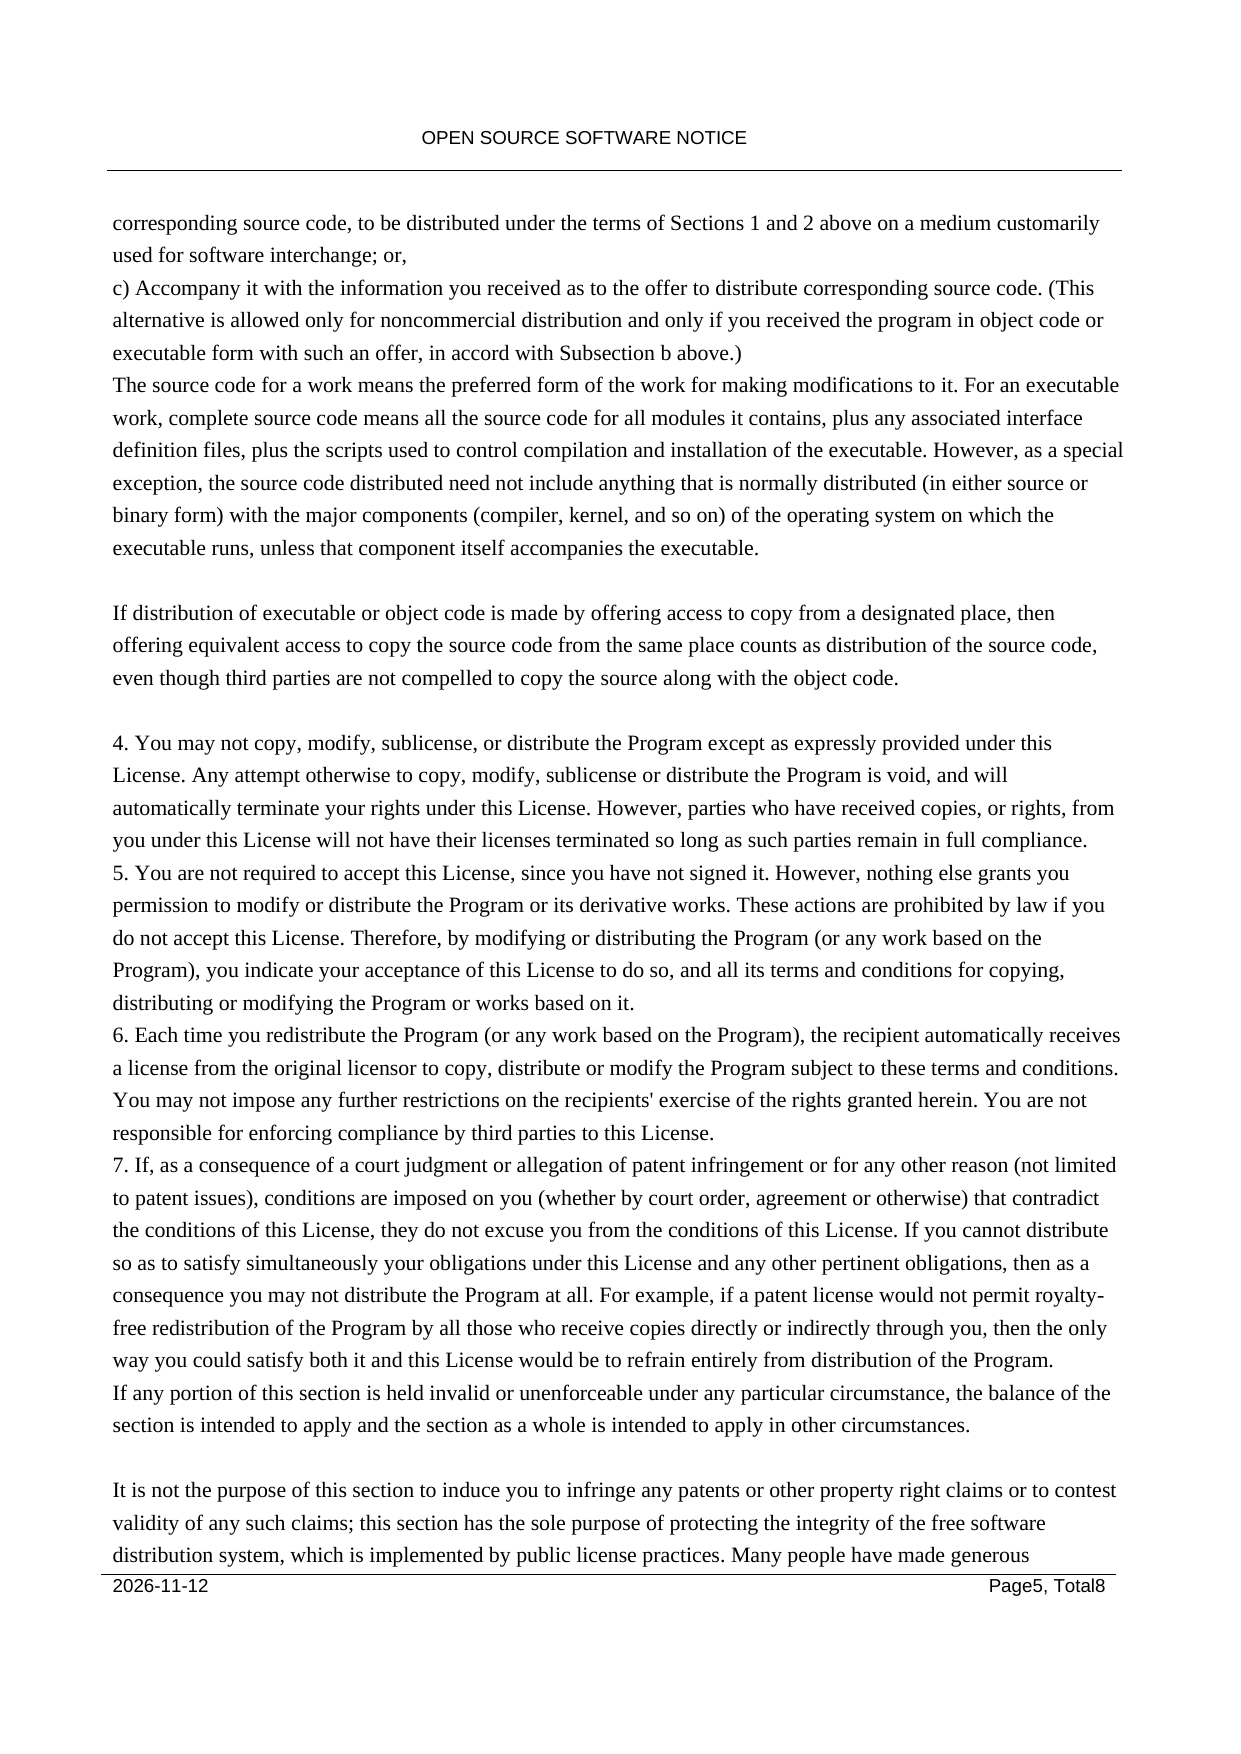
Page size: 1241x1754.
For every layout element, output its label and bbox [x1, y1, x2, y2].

text [112, 206, 1128, 1571]
